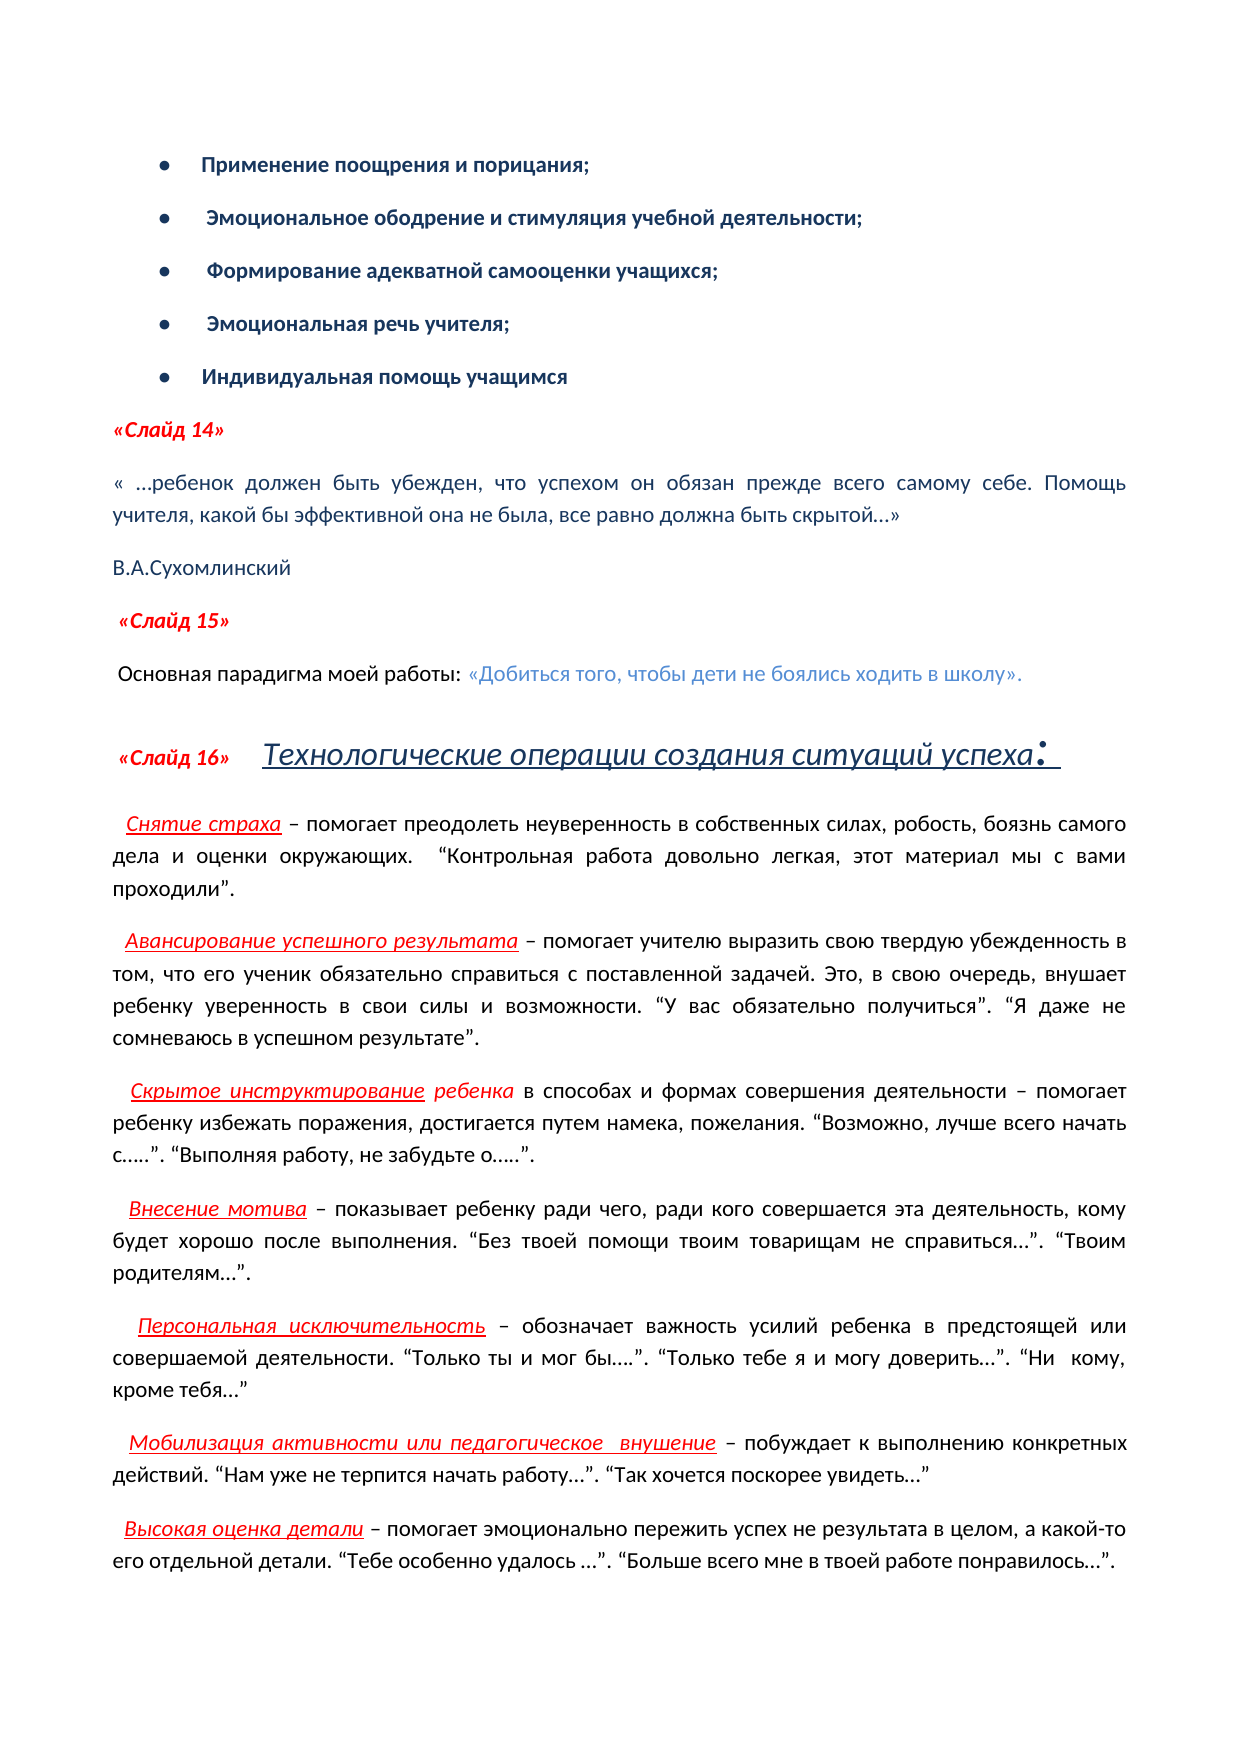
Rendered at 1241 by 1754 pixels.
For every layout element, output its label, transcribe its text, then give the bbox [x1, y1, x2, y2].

text Мобилизация активности или педагогическое внушение – побуждает к выполнению конкретных действий. “Нам уже не терпится начать работу…”. “Так хочется поскорее увидеть…” [112, 1428, 1128, 1489]
text • Индивидуальная помощь учащимся [112, 362, 1128, 390]
text Авансирование успешного результата – помогает учителю выразить свою твердую убежденность в том, что его ученик обязательно справиться с поставленной задачей. Это, в свою очередь, внушает ребенку уверенность в свои силы и возможности. “У вас обязательно получиться”. “Я даже не сомневаюсь в успешном результате”. [112, 927, 1128, 1051]
text • Применение поощрения и порицания; [112, 150, 1128, 178]
text Снятие страха – помогает преодолеть неуверенность в собственных силах, робость, боязнь самого дела и оценки окружающих. “Контрольная работа довольно легкая, этот материал мы с вами проходили”. [112, 809, 1128, 902]
text • Формирование адекватной самооценки учащихся; [112, 256, 1128, 284]
text « …ребенок должен быть убежден, что успехом он обязан прежде всего самому себе. Помощь учителя, какой бы эффективной она не была, все равно должна быть скрытой…» [112, 468, 1128, 528]
text В.А.Сухомлинский [112, 553, 1128, 581]
text • Эмоциональное ободрение и стимуляция учебной деятельности; [112, 203, 1128, 231]
text «Слайд 15» [112, 606, 1128, 634]
text • Эмоциональная речь учителя; [112, 309, 1128, 337]
text «Слайд 14» [112, 415, 1128, 443]
text «Слайд 16» Технологические операции создания ситуаций успеха: [112, 712, 1128, 778]
text Внесение мотива – показывает ребенку ради чего, ради кого совершается эта деятельность, кому будет хорошо после выполнения. “Без твоей помощи твоим товарищам не справиться…”. “Твоим родителям…”. [112, 1194, 1128, 1286]
text Высокая оценка детали – помогает эмоционально пережить успех не результата в целом, а какой-то его отдельной детали. “Тебе особенно удалось …”. “Больше всего мне в твоей работе понравилось…”. [112, 1514, 1128, 1574]
text Основная парадигма моей работы: «Добиться того, чтобы дети не боялись ходить в школу». [112, 659, 1128, 687]
text Скрытое инструктирование ребенка в способах и формах совершения деятельности – помогает ребенку избежать поражения, достигается путем намека, пожелания. “Возможно, лучше всего начать с…..”. “Выполняя работу, не забудьте о…..”. [112, 1076, 1128, 1169]
text Персональная исключительность – обозначает важность усилий ребенка в предстоящей или совершаемой деятельности. “Только ты и мог бы….”. “Только тебе я и могу доверить…”. “Ни кому, кроме тебя…” [112, 1311, 1128, 1403]
